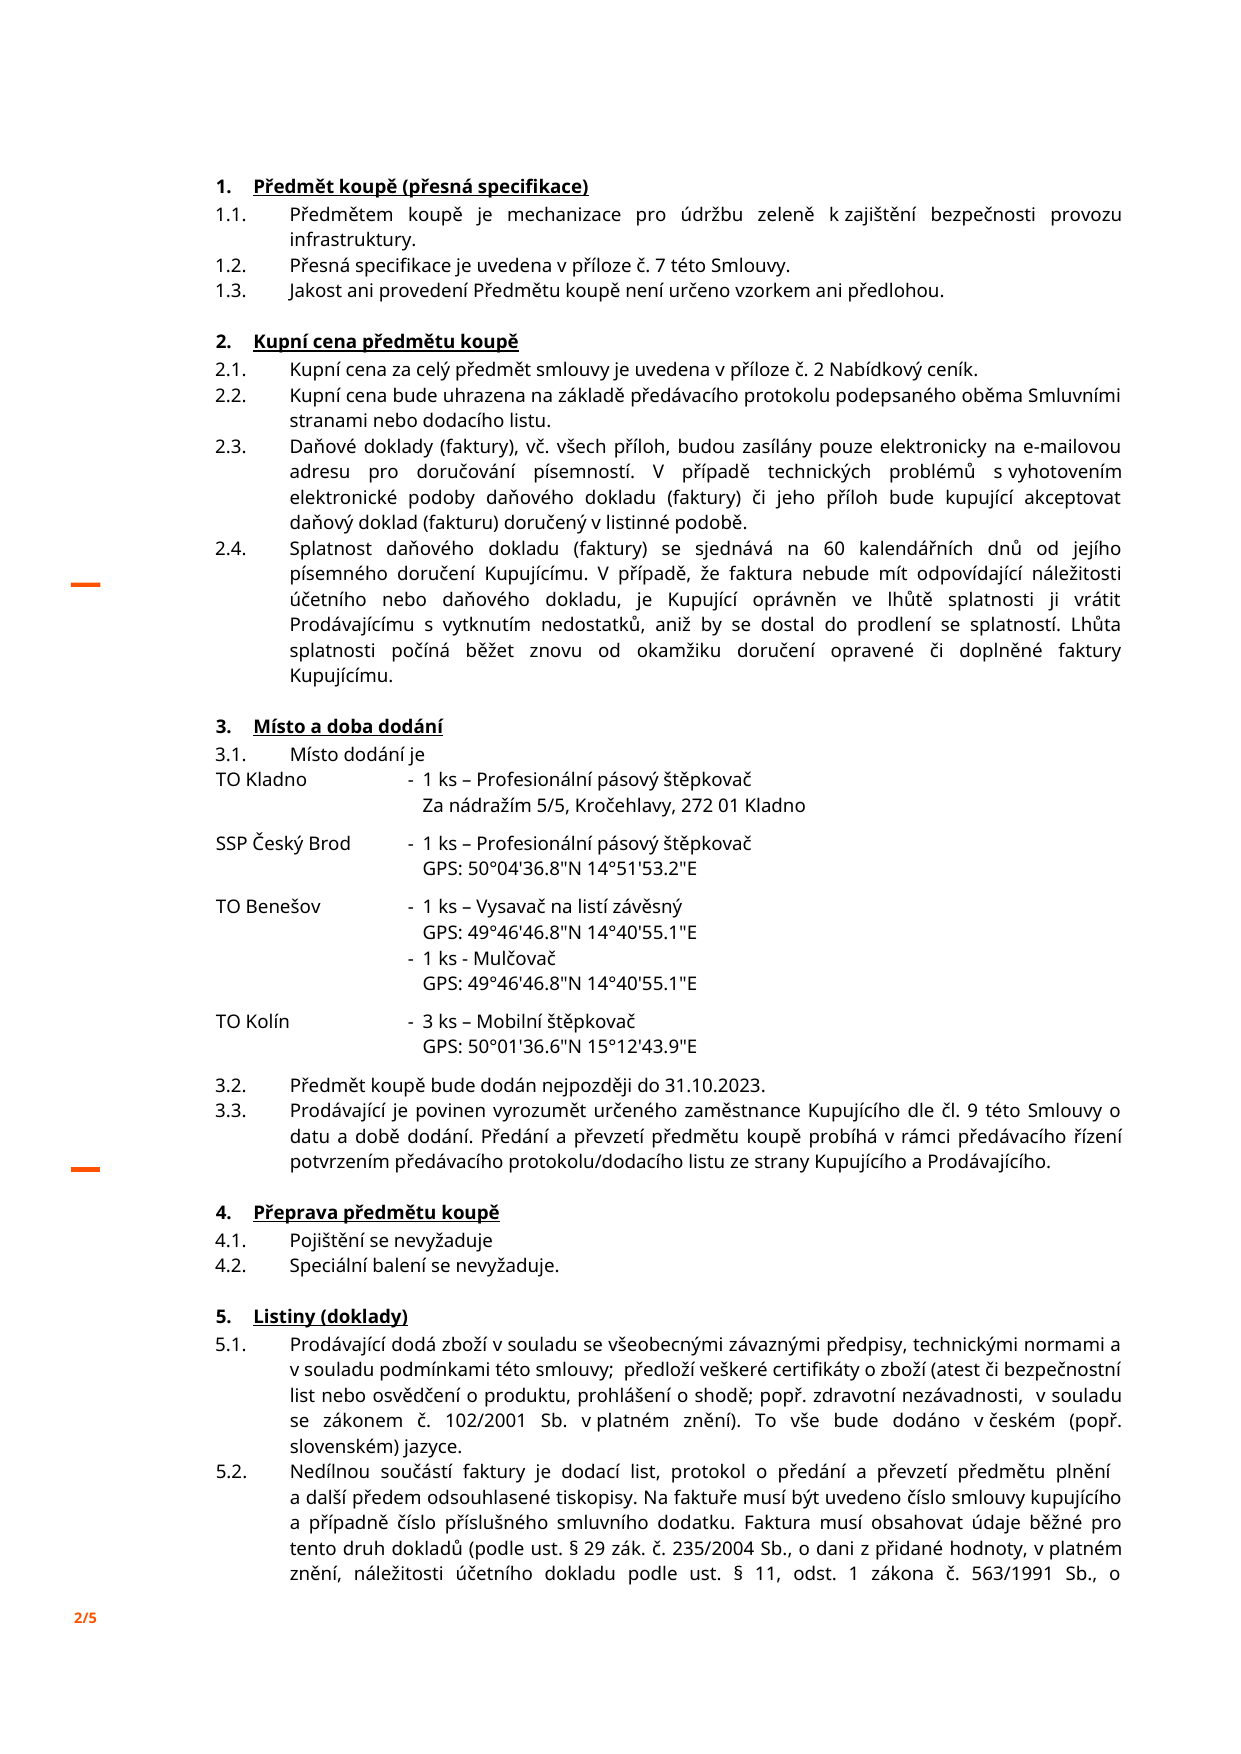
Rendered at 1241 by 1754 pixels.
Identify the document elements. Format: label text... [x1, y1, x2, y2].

list Místo dodání je [215, 741, 1122, 767]
text GPS: 49°46'46.8"N 14°40'55.1"E [216, 919, 1122, 945]
list Prodávající je povinen vyrozumět určeného zaměstnance Kupujícího dle čl. 9 této Smlouvy o datu a době dodání. Předání a převzetí předmětu koupě probíhá v rámci předávacího řízení potvrzením předávacího protokolu/dodacího listu ze strany Kupujícího a Prodávajícího. [215, 1097, 1122, 1174]
subtitle Kupní cena předmětu koupě [216, 328, 1122, 354]
list Přesná specifikace je uvedena v příloze č. 7 této Smlouvy. [215, 252, 1122, 278]
subtitle Přeprava předmětu koupě [216, 1199, 1122, 1224]
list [216, 1459, 1122, 1586]
text - 1 ks - Mulčovač [216, 945, 1122, 970]
list Speciální balení se nevyžaduje. [215, 1252, 1122, 1278]
text Za nádražím 5/5, Kročehlavy, 272 01 Kladno [216, 792, 1122, 818]
text GPS: 50°04'36.8"N 14°51'53.2"E [216, 856, 1122, 881]
list Splatnost daňového dokladu (faktury) se sjednává na 60 kalendářních dnů od jejího písemného doručení Kupujícímu. V případě, že faktura nebude mít odpovídající náležitosti účetního nebo daňového dokladu, je Kupující oprávněn ve lhůtě splatnosti ji vrátit Prodávajícímu s vytknutím nedostatků, aniž by se dostal do prodlení se splatností. Lhůta splatnosti počíná běžet znovu od okamžiku doručení opravené či doplněné faktury Kupujícímu. [215, 535, 1122, 688]
subtitle Místo a doba dodání [216, 713, 1122, 739]
list Daňové doklady (faktury), vč. všech příloh, budou zasílány pouze elektronicky na e-mailovou adresu pro doručování písemností. V případě technických problémů s vyhotovením elektronické podoby daňového dokladu (faktury) či jeho příloh bude kupující akceptovat daňový doklad (fakturu) doručený v listinné podobě. [215, 433, 1122, 535]
list Kupní cena za celý předmět smlouvy je uvedena v příloze č. 2 Nabídkový ceník. [215, 356, 1122, 382]
text GPS: 49°46'46.8"N 14°40'55.1"E [216, 970, 1122, 996]
text TO Kladno - 1 ks – Profesionální pásový štěpkovač [216, 767, 1122, 792]
subtitle Předmět koupě (přesná specifikace) [216, 173, 1122, 199]
text TO Kolín - 3 ks – Mobilní štěpkovač [216, 1008, 1122, 1034]
text TO Benešov - 1 ks – Vysavač na listí závěsný [216, 894, 1122, 919]
list Kupní cena bude uhrazena na základě předávacího protokolu podepsaného oběma Smluvními stranami nebo dodacího listu. [215, 382, 1122, 433]
subtitle Listiny (doklady) [216, 1303, 1122, 1328]
text GPS: 50°01'36.6"N 15°12'43.9"E [216, 1034, 1042, 1059]
list Jakost ani provedení Předmětu koupě není určeno vzorkem ani předlohou. [215, 278, 1122, 303]
list Pojištění se nevyžaduje [215, 1227, 1122, 1252]
text SSP Český Brod - 1 ks – Profesionální pásový štěpkovač [216, 830, 1122, 856]
list Prodávající dodá zboží v souladu se všeobecnými závaznými předpisy, technickými normami a v souladu podmínkami této smlouvy; předloží veškeré certifikáty o zboží (atest či bezpečnostní list nebo osvědčení o produktu, prohlášení o shodě; popř. zdravotní nezávadnosti, v souladu se zákonem č. 102/2001 Sb. v platném znění). To vše bude dodáno v českém (popř. slovenském) jazyce. [215, 1331, 1122, 1459]
list Předmětem koupě je mechanizace pro údržbu zeleně k zajištění bezpečnosti provozu infrastruktury. [215, 201, 1122, 252]
list Předmět koupě bude dodán nejpozději do 31.10.2023. [215, 1072, 1122, 1097]
